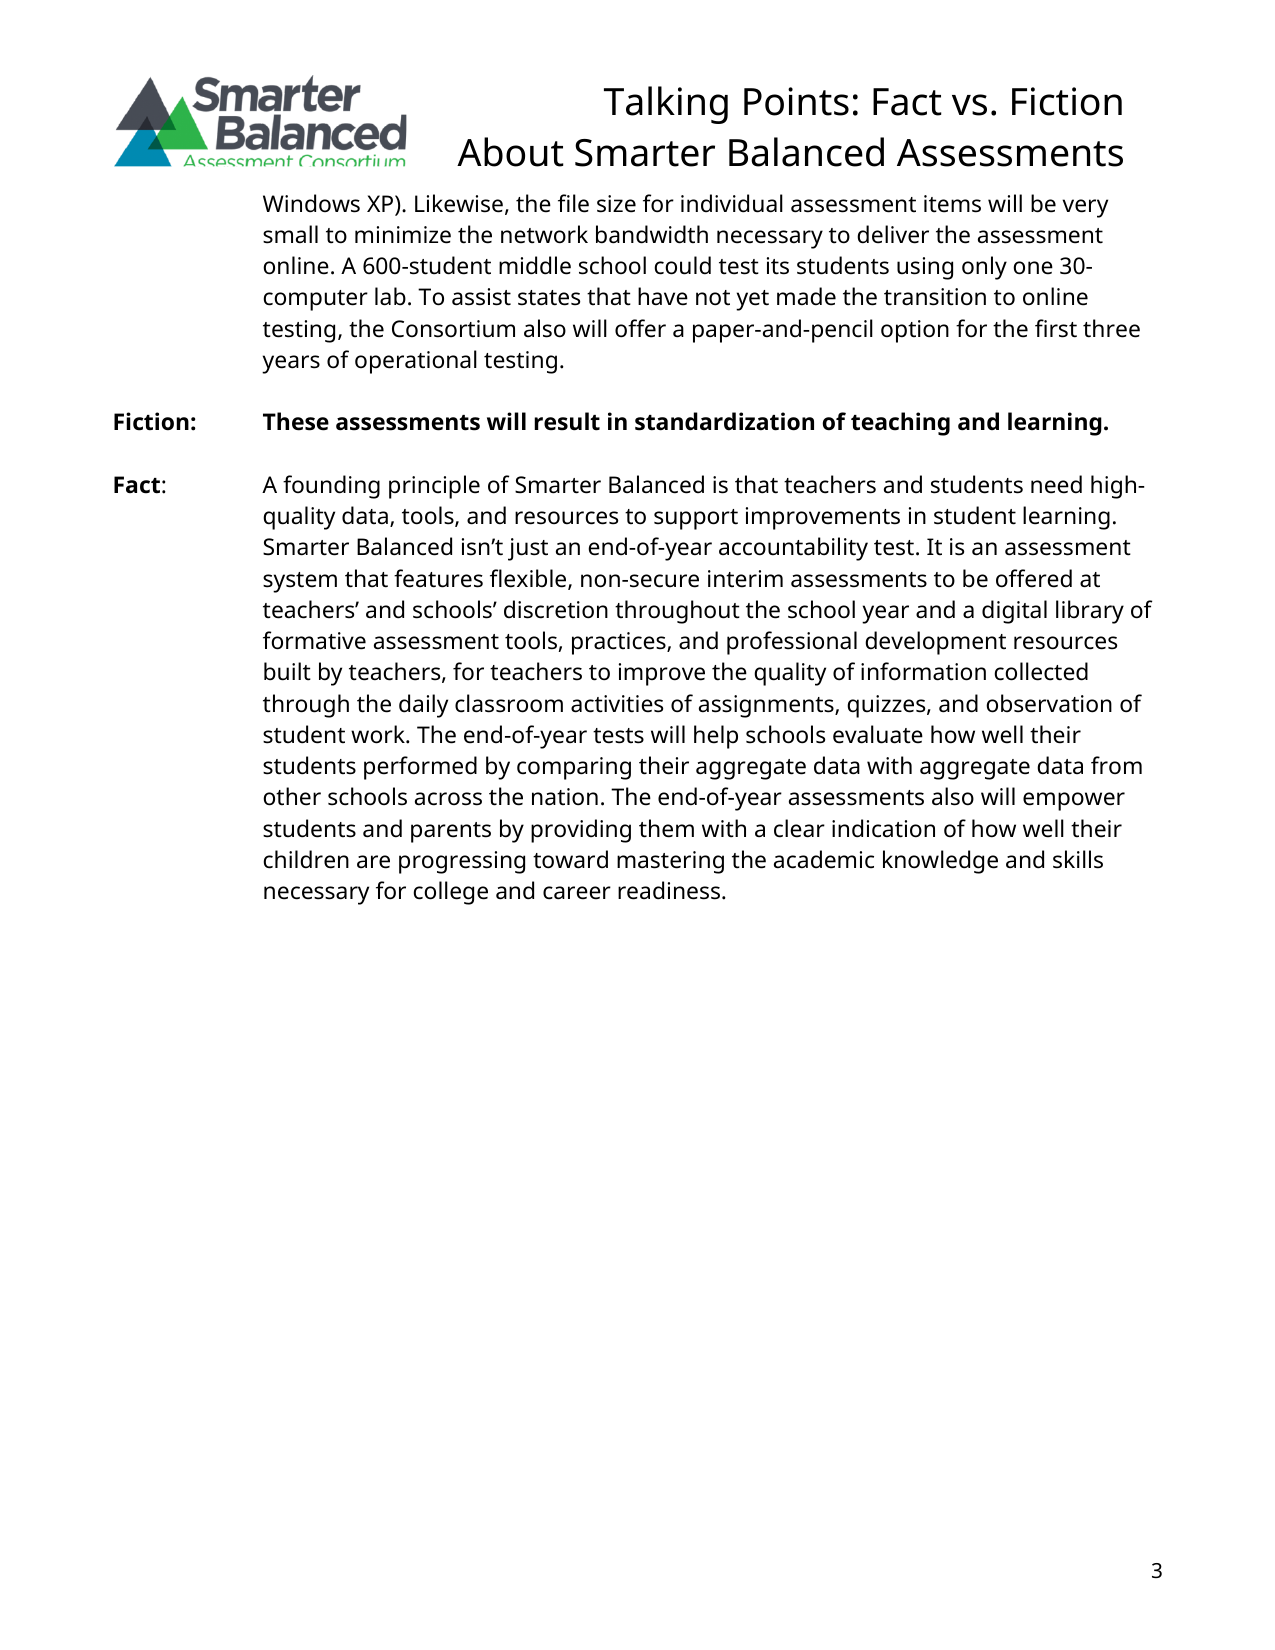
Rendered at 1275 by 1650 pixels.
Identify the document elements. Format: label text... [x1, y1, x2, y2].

text Fiction: These assessments will result in standardization of teaching and learning. [112, 406, 1162, 437]
text Fact: A founding principle of Smarter Balanced is that teachers and students need high-quality data, tools, and resources to support improvements in student learning. Smarter Balanced isn’t just an end-of-year accountability test. It is an assessment system that features flexible, non-secure interim assessments to be offered at teachers’ and schools’ discretion throughout the school year and a digital library of formative assessment tools, practices, and professional development resources built by teachers, for teachers to improve the quality of information collected through the daily classroom activities of assignments, quizzes, and observation of student work. The end-of-year tests will help schools evaluate how well their students performed by comparing their aggregate data with aggregate data from other schools across the nation. The end-of-year assessments also will empower students and parents by providing them with a clear indication of how well their children are progressing toward mastering the academic knowledge and skills necessary for college and career readiness. [112, 469, 1162, 906]
picture [112, 75, 406, 166]
